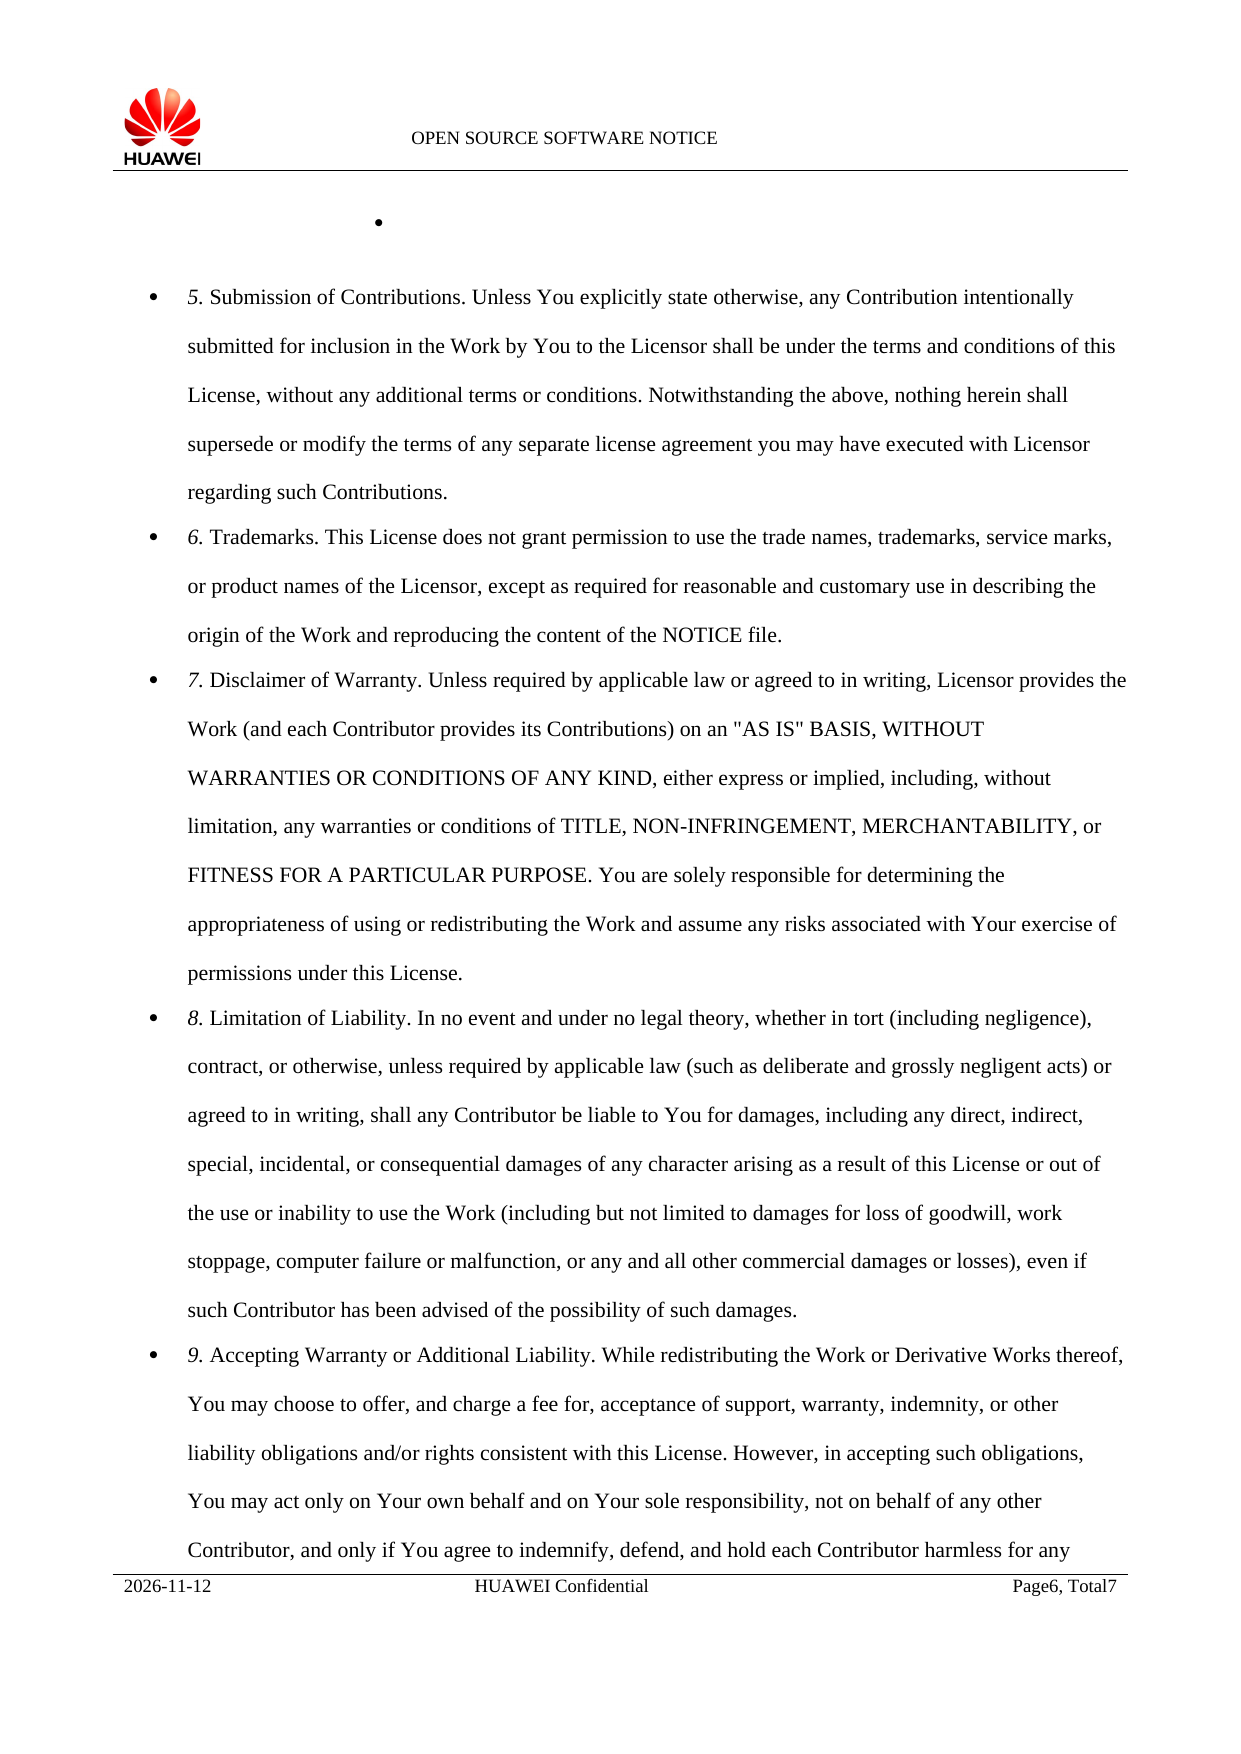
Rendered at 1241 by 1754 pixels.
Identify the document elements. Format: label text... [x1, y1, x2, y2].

list 7. Disclaimer of Warranty. Unless required by applicable law or agreed to in writing, Licensor provides the Work (and each Contributor provides its Contributions) on an "AS IS" BASIS, WITHOUT WARRANTIES OR CONDITIONS OF ANY KIND, either express or implied, including, without limitation, any warranties or conditions of TITLE, NON-INFRINGEMENT, MERCHANTABILITY, or FITNESS FOR A PARTICULAR PURPOSE. You are solely responsible for determining the appropriateness of using or redistributing the Work and assume any risks associated with Your exercise of permissions under this License. [150, 663, 1128, 988]
list 8. Limitation of Liability. In no event and under no legal theory, whether in tort (including negligence), contract, or otherwise, unless required by applicable law (such as deliberate and grossly negligent acts) or agreed to in writing, shall any Contributor be liable to You for damages, including any direct, indirect, special, incidental, or consequential damages of any character arising as a result of this License or out of the use or inability to use the Work (including but not limited to damages for loss of goodwill, work stoppage, computer failure or malfunction, or any and all other commercial damages or losses), even if such Contributor has been advised of the possibility of such damages. [150, 1001, 1128, 1326]
picture [124, 88, 201, 165]
list 6. Trademarks. This License does not grant permission to use the trade names, trademarks, service marks, or product names of the Licensor, except as required for reasonable and customary use in describing the origin of the Work and reproducing the content of the NOTICE file. [150, 521, 1128, 651]
list 5. Submission of Contributions. Unless You explicitly state otherwise, any Contribution intentionally submitted for inclusion in the Work by You to the Licensor shall be under the terms and conditions of this License, without any additional terms or conditions. Notwithstanding the above, nothing herein shall supersede or modify the terms of any separate license agreement you may have executed with Licensor regarding such Contributions. [150, 281, 1128, 508]
